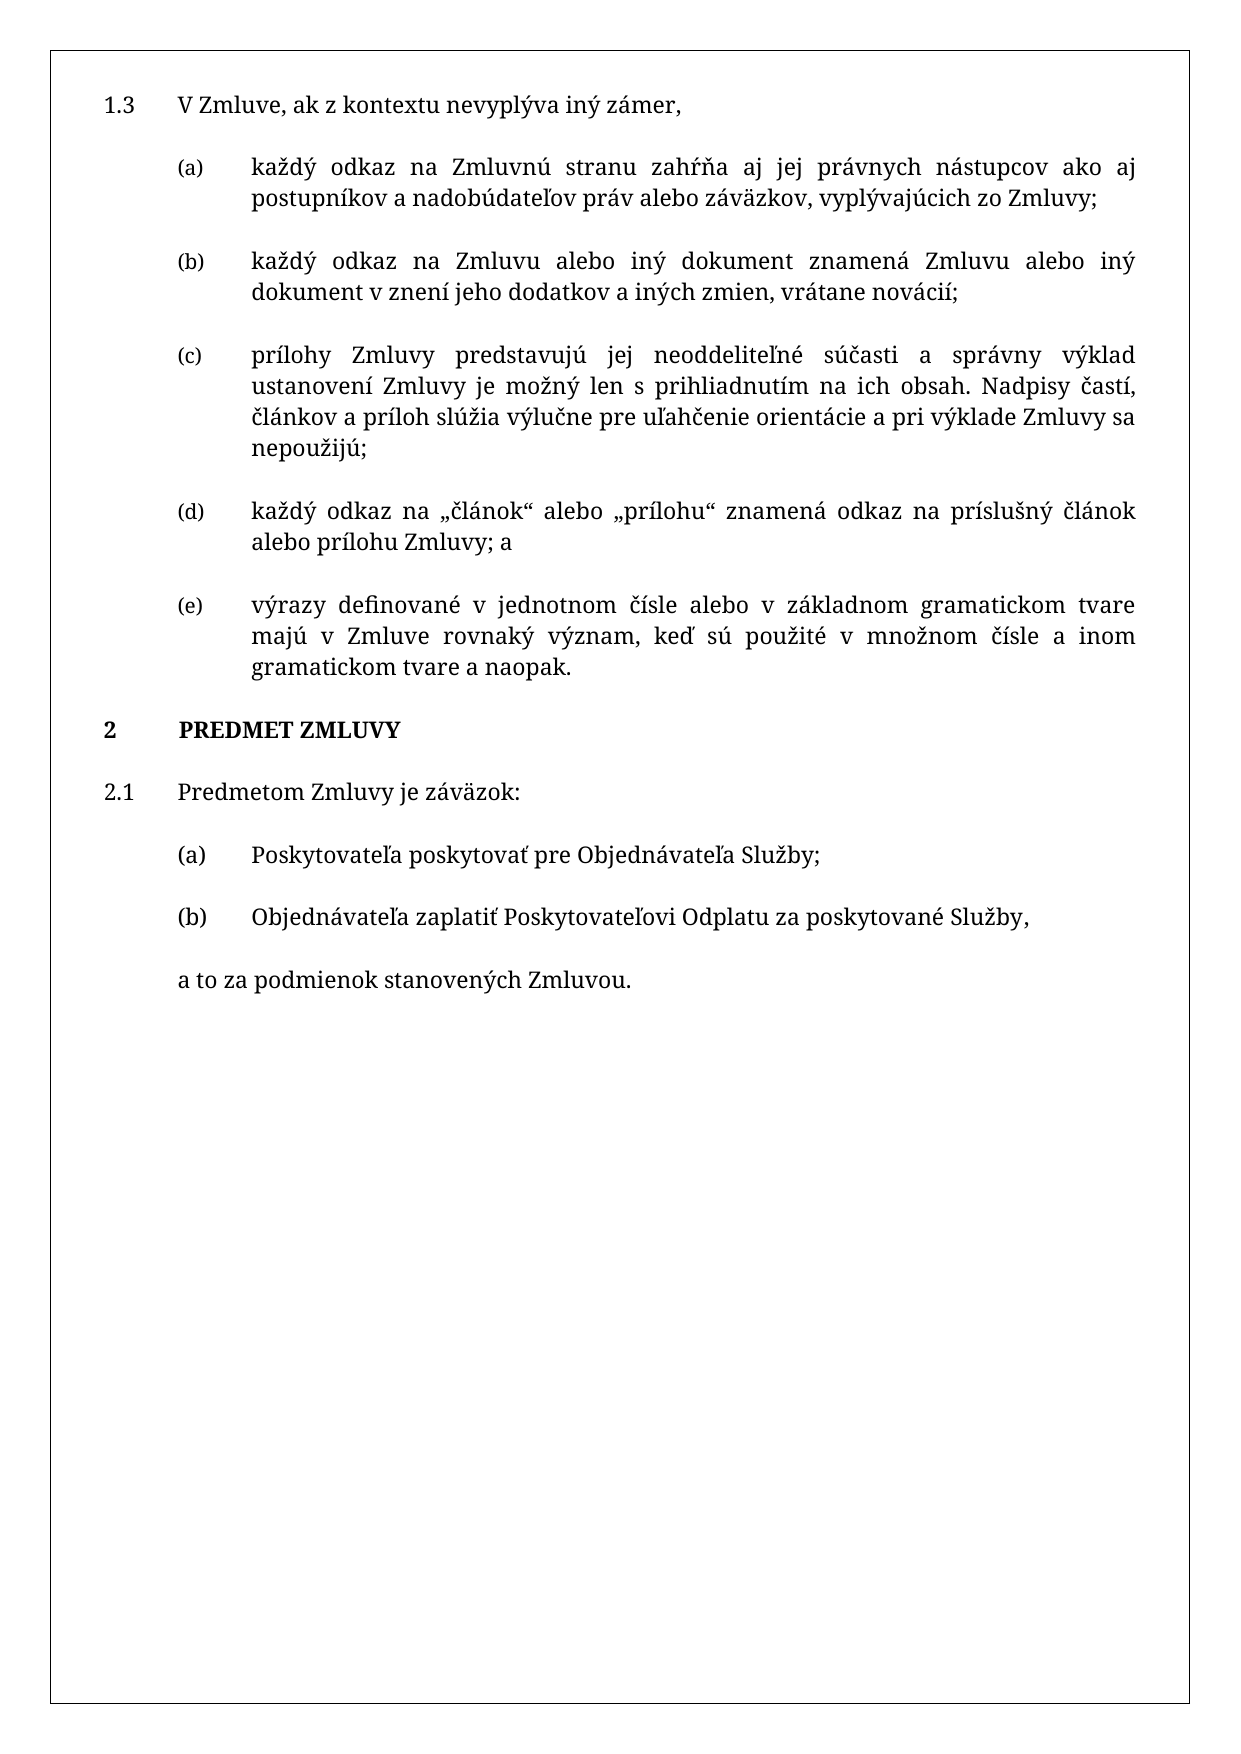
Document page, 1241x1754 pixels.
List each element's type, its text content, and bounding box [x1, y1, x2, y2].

list Predmetom Zmluvy je záväzok: [103, 776, 1137, 807]
text a to za podmienok stanovených Zmluvou. [177, 964, 1137, 995]
list výrazy definované v jednotnom čísle alebo v základnom gramatickom tvare majú v Zmluve rovnaký význam, keď sú použité v množnom čísle a inom gramatickom tvare a naopak. [177, 589, 1137, 682]
list prílohy Zmluvy predstavujú jej neoddeliteľné súčasti a správny výklad ustanovení Zmluvy je možný len s prihliadnutím na ich obsah. Nadpisy častí, článkov a príloh slúžia výlučne pre uľahčenie orientácie a pri výklade Zmluvy sa nepoužijú; [177, 339, 1137, 464]
list V Zmluve, ak z kontextu nevyplýva iný zámer, [103, 89, 1137, 120]
list každý odkaz na Zmluvu alebo iný dokument znamená Zmluvu alebo iný dokument v znení jeho dodatkov a iných zmien, vrátane novácií; [177, 245, 1137, 307]
list PREDMET ZMLUVY [103, 714, 1137, 745]
list Poskytovateľa poskytovať pre Objednávateľa Služby; [177, 839, 1137, 870]
list každý odkaz na „článok“ alebo „prílohu“ znamená odkaz na príslušný článok alebo prílohu Zmluvy; a [177, 495, 1137, 557]
list každý odkaz na Zmluvnú stranu zahŕňa aj jej právnych nástupcov ako aj postupníkov a nadobúdateľov práv alebo záväzkov, vyplývajúcich zo Zmluvy; [177, 151, 1137, 214]
list Objednávateľa zaplatiť Poskytovateľovi Odplatu za poskytované Služby, [177, 901, 1137, 932]
